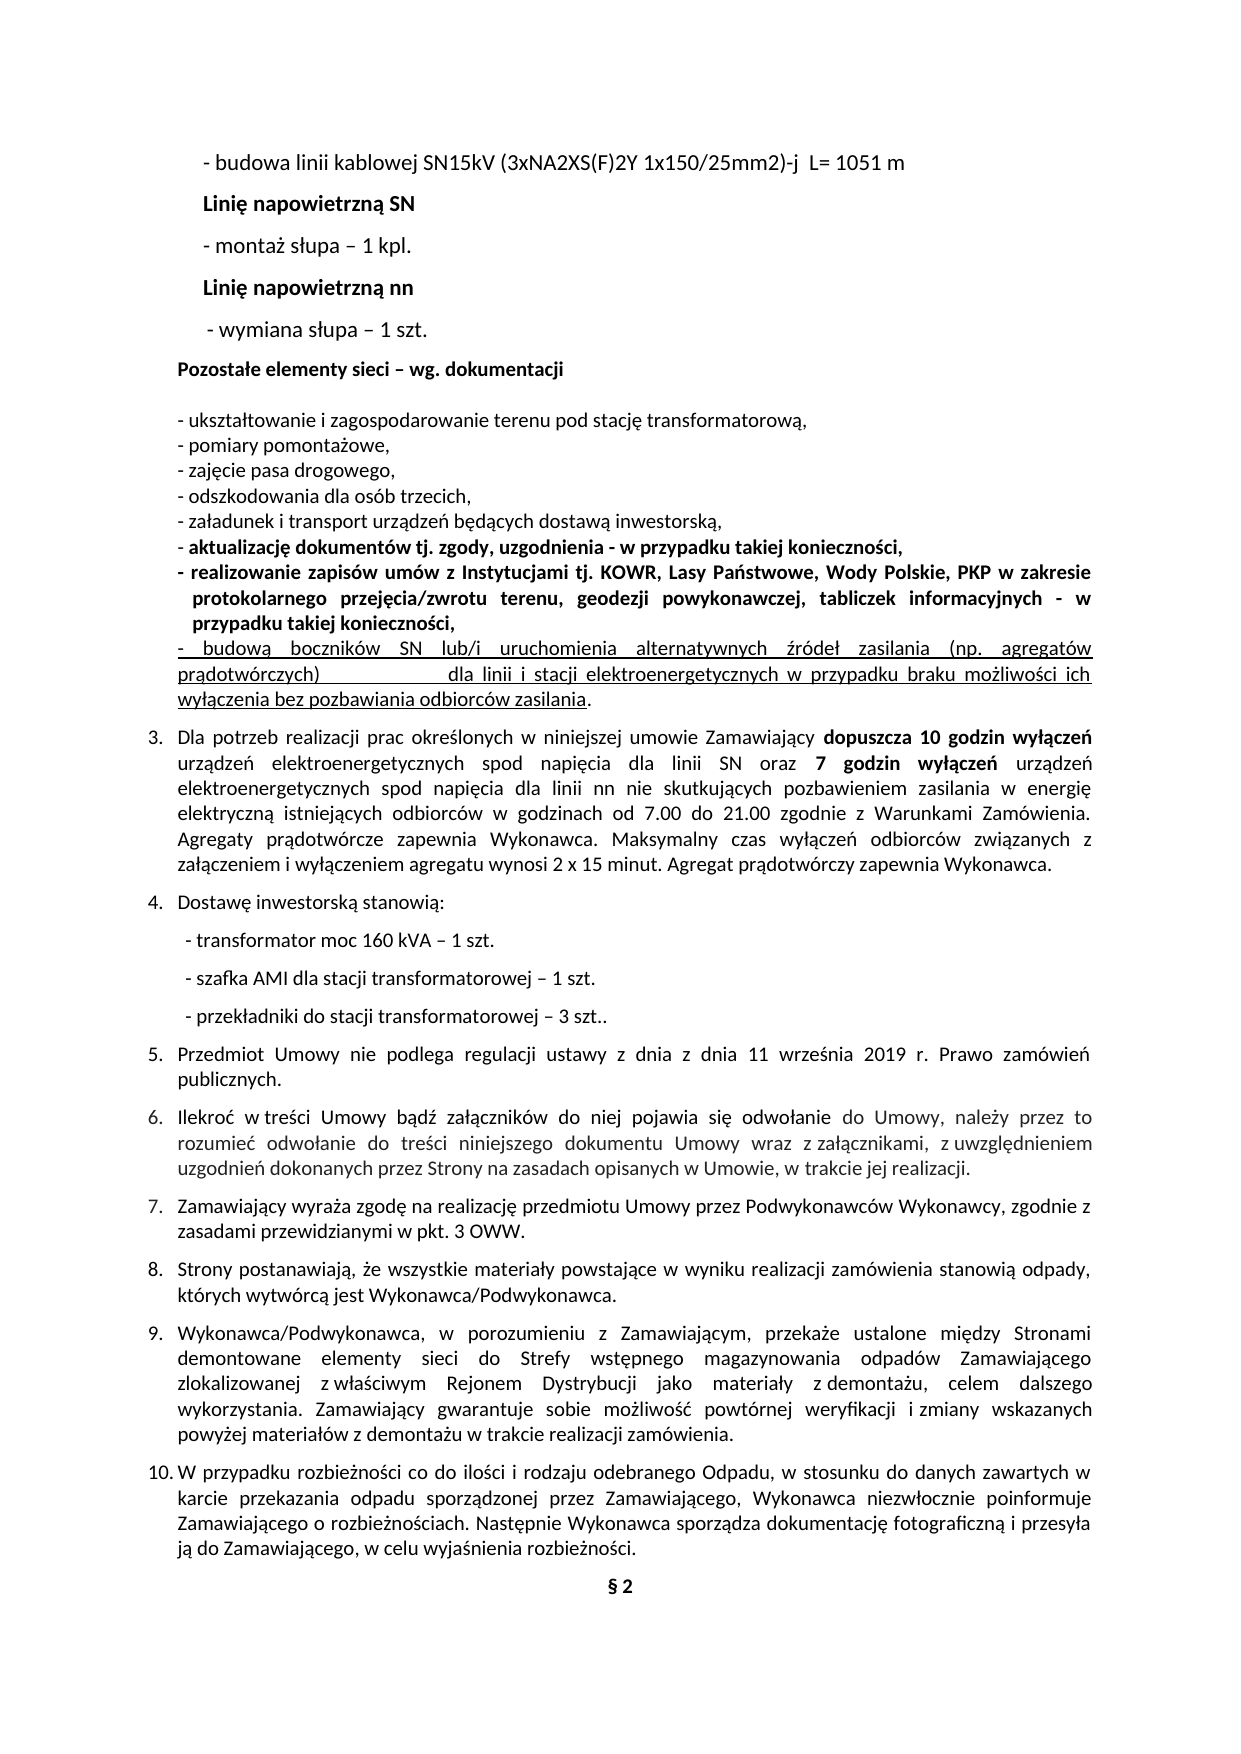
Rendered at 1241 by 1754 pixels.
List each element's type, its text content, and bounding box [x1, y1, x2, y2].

text - montaż słupa – 1 kpl. [203, 232, 1093, 259]
list - budową boczników SN lub/i uruchomienia alternatywnych źródeł zasilania (np. agregatów prądotwórczych) dla linii i stacji elektroenergetycznych w przypadku braku możliwości ich wyłączenia bez pozbawiania odbiorców zasilania. [177, 636, 1093, 657]
list Strony postanawiają, że wszystkie materiały powstające w wyniku realizacji zamówienia stanowią odpady, których wytwórcą jest Wykonawca/Podwykonawca. [148, 1256, 1093, 1307]
list Ilekroć w treści Umowy bądź załączników do niej pojawia się odwołanie do Umowy, należy przez to rozumieć odwołanie do treści niniejszego dokumentu Umowy wraz z załącznikami, z uwzględnieniem uzgodnień dokonanych przez Strony na zasadach opisanych w Umowie, w trakcie jej realizacji. [148, 1104, 1093, 1181]
list Pozostałe elementy sieci – wg. dokumentacji [177, 356, 1093, 381]
list Zamawiający wyraża zgodę na realizację przedmiotu Umowy przez Podwykonawców Wykonawcy, zgodnie z zasadami przewidzianymi w pkt. 3 OWW. [148, 1193, 1093, 1244]
list - realizowanie zapisów umów z Instytucjami tj. KOWR, Lasy Państwowe, Wody Polskie, PKP w zakresie protokolarnego przejęcia/zwrotu terenu, geodezji powykonawczej, tabliczek informacyjnych - w przypadku takiej konieczności, [177, 559, 1093, 636]
list - aktualizację dokumentów tj. zgody, uzgodnienia - w przypadku takiej konieczności, [177, 534, 1093, 559]
list Dostawę inwestorską stanowią: [148, 889, 1093, 915]
list W przypadku rozbieżności co do ilości i rodzaju odebranego Odpadu, w stosunku do danych zawartych w karcie przekazania odpadu sporządzonej przez Zamawiającego, Wykonawca niezwłocznie poinformuje Zamawiającego o rozbieżnościach. Następnie Wykonawca sporządza dokumentację fotograficzną i przesyła ją do Zamawiającego, w celu wyjaśnienia rozbieżności. [148, 1459, 1093, 1561]
list Przedmiot Umowy nie podlega regulacji ustawy z dnia z dnia 11 września 2019 r. Prawo zamówień publicznych. [148, 1041, 1093, 1092]
text - transformator moc 160 kVA – 1 szt. [185, 927, 1093, 953]
list - wymiana słupa – 1 szt. [207, 316, 1093, 343]
list - budową boczników SN lub/i uruchomienia alternatywnych źródeł zasilania (np. agregatów prądotwórczych) dla linii i stacji elektroenergetycznych w przypadku braku możliwości ich wyłączenia bez pozbawiania odbiorców zasilania. [177, 658, 1093, 712]
list - pomiary pomontażowe, [177, 432, 1093, 458]
text - budowa linii kablowej SN15kV (3xNA2XS(F)2Y 1x150/25mm2)-j L= 1051 m [203, 148, 1093, 176]
text - przekładniki do stacji transformatorowej – 3 szt.. [185, 1003, 1093, 1028]
text § 2 [148, 1573, 1093, 1599]
list Wykonawca/Podwykonawca, w porozumieniu z Zamawiającym, przekaże ustalone między Stronami demontowane elementy sieci do Strefy wstępnego magazynowania odpadów Zamawiającego zlokalizowanej z właściwym Rejonem Dystrybucji jako materiały z demontażu, celem dalszego wykorzystania. Zamawiający gwarantuje sobie możliwość powtórnej weryfikacji i zmiany wskazanych powyżej materiałów z demontażu w trakcie realizacji zamówienia. [148, 1320, 1093, 1447]
list Dla potrzeb realizacji prac określonych w niniejszej umowie Zamawiający dopuszcza 10 godzin wyłączeń urządzeń elektroenergetycznych spod napięcia dla linii SN oraz 7 godzin wyłączeń urządzeń elektroenergetycznych spod napięcia dla linii nn nie skutkujących pozbawieniem zasilania w energię elektryczną istniejących odbiorców w godzinach od 7.00 do 21.00 zgodnie z Warunkami Zamówienia. Agregaty prądotwórcze zapewnia Wykonawca. Maksymalny czas wyłączeń odbiorców związanych z załączeniem i wyłączeniem agregatu wynosi 2 x 15 minut. Agregat prądotwórczy zapewnia Wykonawca. [148, 724, 1093, 877]
text - szafka AMI dla stacji transformatorowej – 1 szt. [185, 965, 1093, 991]
list - ukształtowanie i zagospodarowanie terenu pod stację transformatorową, [177, 407, 1093, 432]
list - załadunek i transport urządzeń będących dostawą inwestorską, [177, 508, 1093, 534]
text Linię napowietrzną nn [203, 273, 1093, 302]
text Linię napowietrzną SN [203, 189, 1093, 218]
list - zajęcie pasa drogowego, [177, 458, 1093, 483]
list - odszkodowania dla osób trzecich, [177, 483, 1093, 508]
